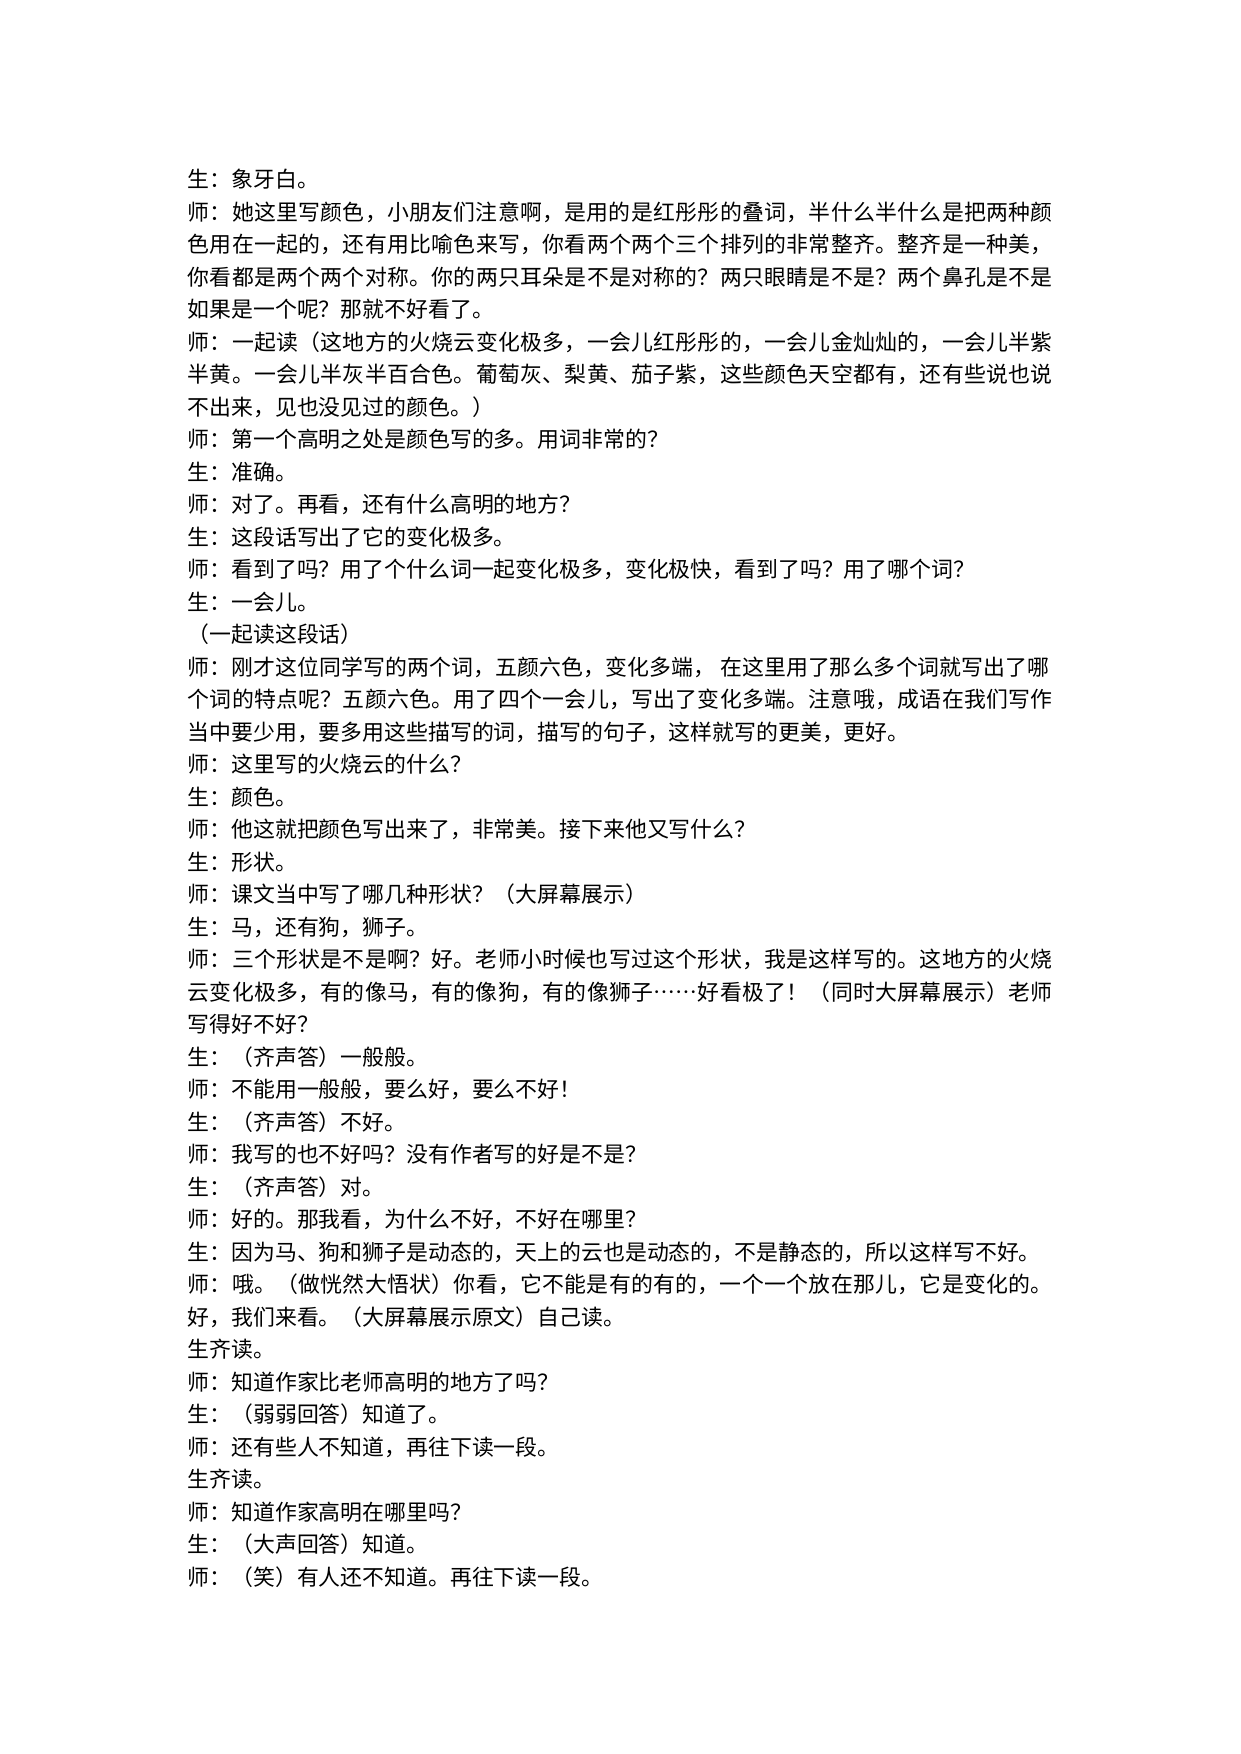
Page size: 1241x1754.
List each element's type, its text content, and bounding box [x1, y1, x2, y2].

text 师：看到了吗？用了个什么词一起变化极多，变化极快，看到了吗？用了哪个词？ [187, 552, 1053, 584]
text 师：不能用一般般，要么好，要么不好！ [187, 1072, 1053, 1104]
text 师：一起读（这地方的火烧云变化极多，一会儿红彤彤的，一会儿金灿灿的，一会儿半紫半黄。一会儿半灰半百合色。葡萄灰、梨黄、茄子紫，这些颜色天空都有，还有些说也说不出来，见也没见过的颜色。） [187, 324, 1053, 422]
text 生齐读。 [187, 1332, 1053, 1364]
text （一起读这段话） [187, 617, 1053, 649]
text 师：课文当中写了哪几种形状？（大屏幕展示） [187, 877, 1053, 909]
text 师：第一个高明之处是颜色写的多。用词非常的？ [187, 422, 1053, 454]
text 生：准确。 [187, 454, 1053, 487]
text 生：（弱弱回答）知道了。 [187, 1397, 1053, 1429]
text 师：好的。那我看，为什么不好，不好在哪里？ [187, 1202, 1053, 1234]
text 师：对了。再看，还有什么高明的地方？ [187, 487, 1053, 519]
text 师：三个形状是不是啊？好。老师小时候也写过这个形状，我是这样写的。这地方的火烧云变化极多，有的像马，有的像狗，有的像狮子……好看极了！（同时大屏幕展示）老师写得好不好？ [187, 942, 1053, 1039]
text 师：知道作家高明在哪里吗？ [187, 1494, 1053, 1527]
text 生：（齐声答）不好。 [187, 1104, 1053, 1137]
text 师：（笑）有人还不知道。再往下读一段。 [187, 1559, 1053, 1592]
text 生：（齐声答）一般般。 [187, 1039, 1053, 1072]
text 生：形状。 [187, 844, 1053, 877]
text 生：这段话写出了它的变化极多。 [187, 519, 1053, 552]
text 师：刚才这位同学写的两个词，五颜六色，变化多端， 在这里用了那么多个词就写出了哪个词的特点呢？五颜六色。用了四个一会儿，写出了变化多端。注意哦，成语在我们写作当中要少用，要多用这些描写的词，描写的句子，这样就写的更美，更好。 [187, 649, 1053, 747]
text 师：他这就把颜色写出来了，非常美。接下来他又写什么？ [187, 812, 1053, 844]
text 生：象牙白。 [187, 162, 1053, 194]
text 生：马，还有狗，狮子。 [187, 909, 1053, 942]
text 生：（齐声答）对。 [187, 1169, 1053, 1202]
text 生：一会儿。 [187, 584, 1053, 617]
text 师：我写的也不好吗？没有作者写的好是不是？ [187, 1137, 1053, 1169]
text 师：这里写的火烧云的什么？ [187, 747, 1053, 779]
text 生齐读。 [187, 1462, 1053, 1494]
text 师：还有些人不知道，再往下读一段。 [187, 1429, 1053, 1462]
text 生：因为马、狗和狮子是动态的，天上的云也是动态的，不是静态的，所以这样写不好。 [187, 1234, 1053, 1267]
text 师：她这里写颜色，小朋友们注意啊，是用的是红彤彤的叠词，半什么半什么是把两种颜色用在一起的，还有用比喻色来写，你看两个两个三个排列的非常整齐。整齐是一种美，你看都是两个两个对称。你的两只耳朵是不是对称的？两只眼睛是不是？两个鼻孔是不是？如果是一个呢？那就不好看了。 [187, 194, 1053, 324]
text 生：颜色。 [187, 779, 1053, 812]
text 师：知道作家比老师高明的地方了吗？ [187, 1364, 1053, 1397]
text 师：哦。（做恍然大悟状）你看，它不能是有的有的，一个一个放在那儿，它是变化的。好，我们来看。（大屏幕展示原文）自己读。 [187, 1267, 1053, 1332]
text 生：（大声回答）知道。 [187, 1527, 1053, 1559]
